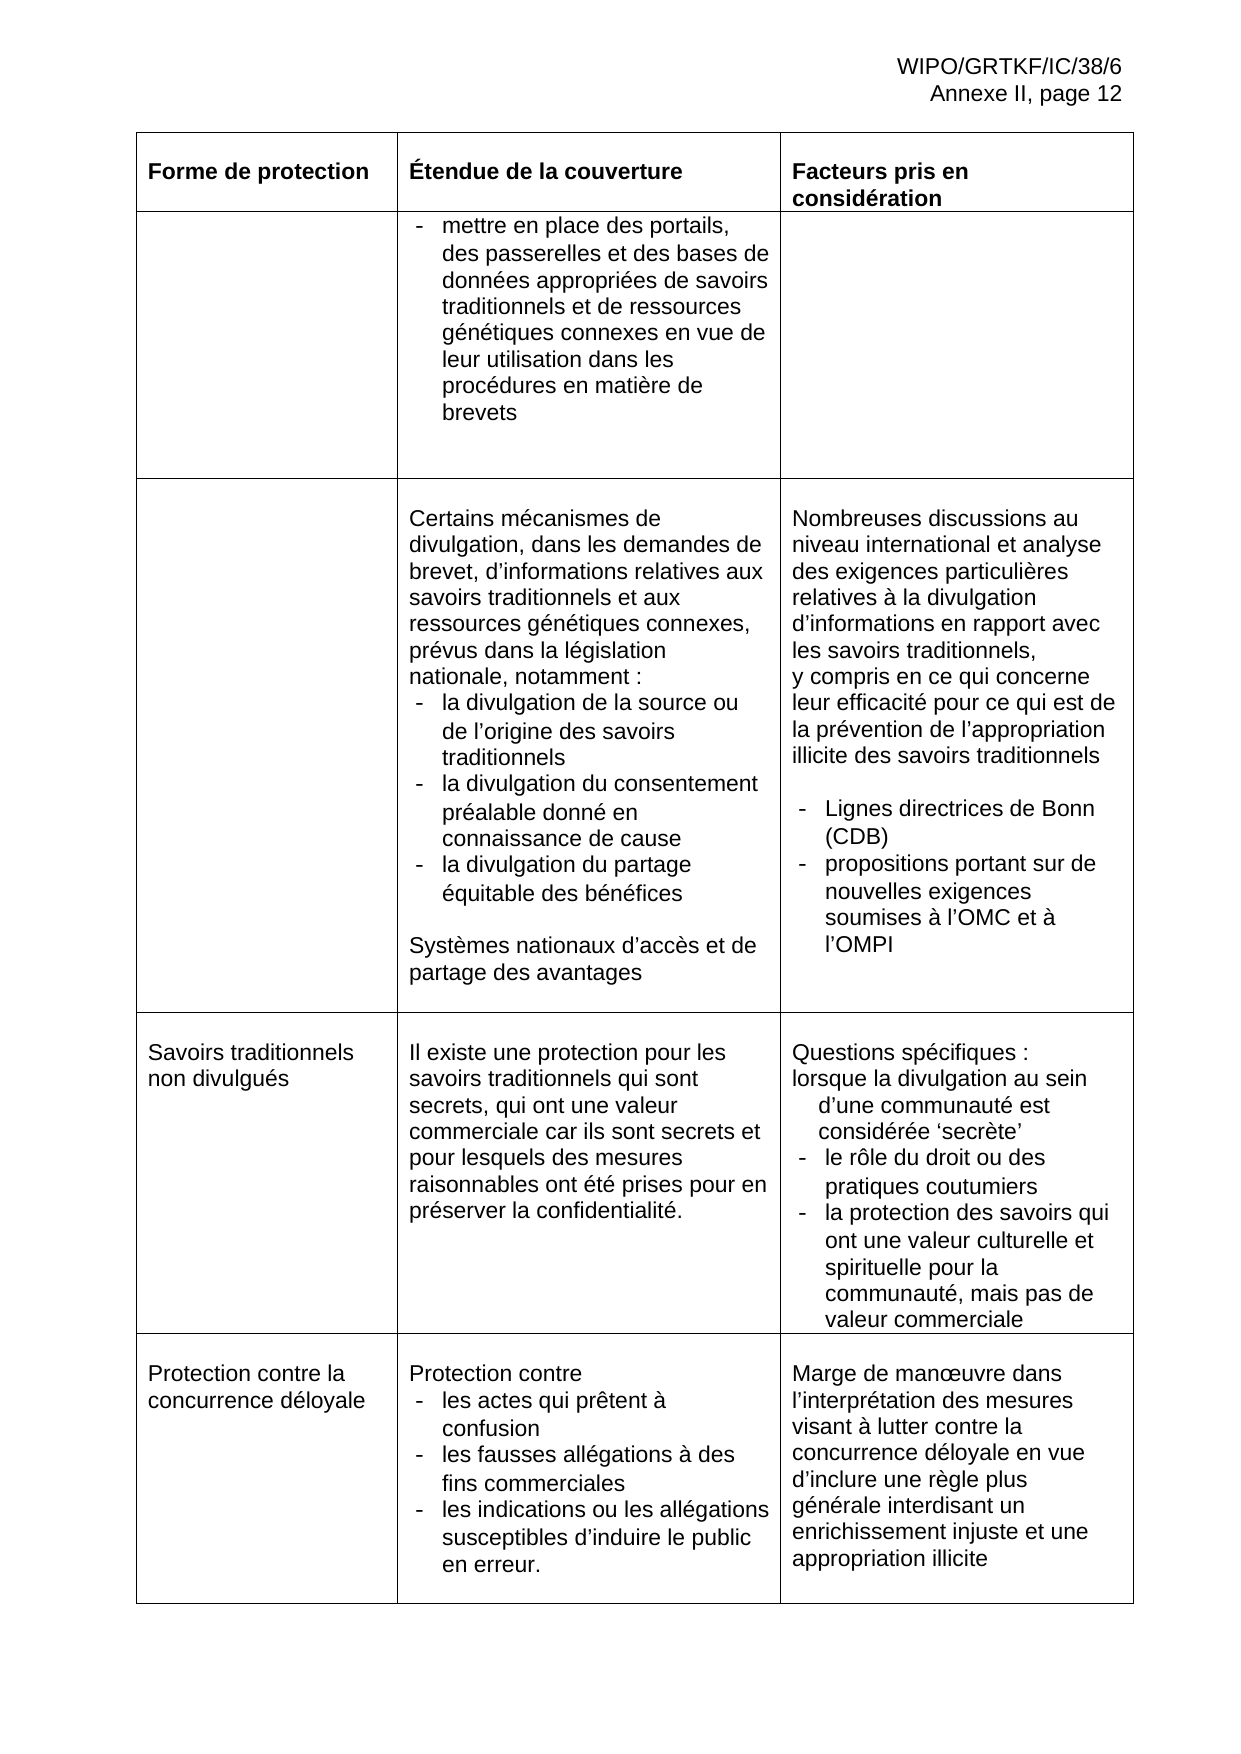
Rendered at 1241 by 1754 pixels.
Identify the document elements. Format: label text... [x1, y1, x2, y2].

table_cell Questions spécifiques : lorsque la divulgation au sein d’une communauté est considérée ‘secrète’ le rôle du droit ou des pratiques coutumiers la protection des savoirs qui ont une valeur culturelle et spirituelle pour la communauté, mais pas de valeur commerciale [781, 1013, 1133, 1333]
table_cell Savoirs traditionnels non divulgués [137, 1013, 397, 1333]
table_header Étendue de la couverture [398, 133, 780, 211]
table_header Forme de protection [137, 133, 397, 211]
table_cell Nombreuses discussions au niveau international et analyse des exigences particulières relatives à la divulgation d’informations en rapport avec les savoirs traditionnels, y compris en ce qui concerne leur efficacité pour ce qui est de la prévention de l’appropriation illicite des savoirs traditionnels Lignes directrices de Bonn (CDB) propositions portant sur de nouvelles exigences soumises à l’OMC et à l’OMPI [781, 479, 1133, 1012]
table_cell Protection contre les actes qui prêtent à confusion les fausses allégations à des fins commerciales les indications ou les allégations susceptibles d’induire le public en erreur. [398, 1334, 780, 1603]
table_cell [781, 212, 1133, 477]
table_cell Protection contre la concurrence déloyale [137, 1334, 397, 1603]
table_cell Marge de manœuvre dans l’interprétation des mesures visant à lutter contre la concurrence déloyale en vue d’inclure une règle plus générale interdisant un enrichissement injuste et une appropriation illicite [781, 1334, 1133, 1603]
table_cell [137, 212, 397, 477]
table_header Facteurs pris en considération [781, 133, 1133, 211]
table_cell Certains mécanismes de divulgation, dans les demandes de brevet, d’informations relatives aux savoirs traditionnels et aux ressources génétiques connexes, prévus dans la législation nationale, notamment : la divulgation de la source ou de l’origine des savoirs traditionnels la divulgation du consentement préalable donné en connaissance de cause la divulgation du partage équitable des bénéfices Systèmes nationaux d’accès et de partage des avantages [398, 479, 780, 1012]
table_cell Il existe une protection pour les savoirs traditionnels qui sont secrets, qui ont une valeur commerciale car ils sont secrets et pour lesquels des mesures raisonnables ont été prises pour en préserver la confidentialité. [398, 1013, 780, 1333]
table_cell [398, 212, 780, 477]
table_cell [137, 479, 397, 1012]
